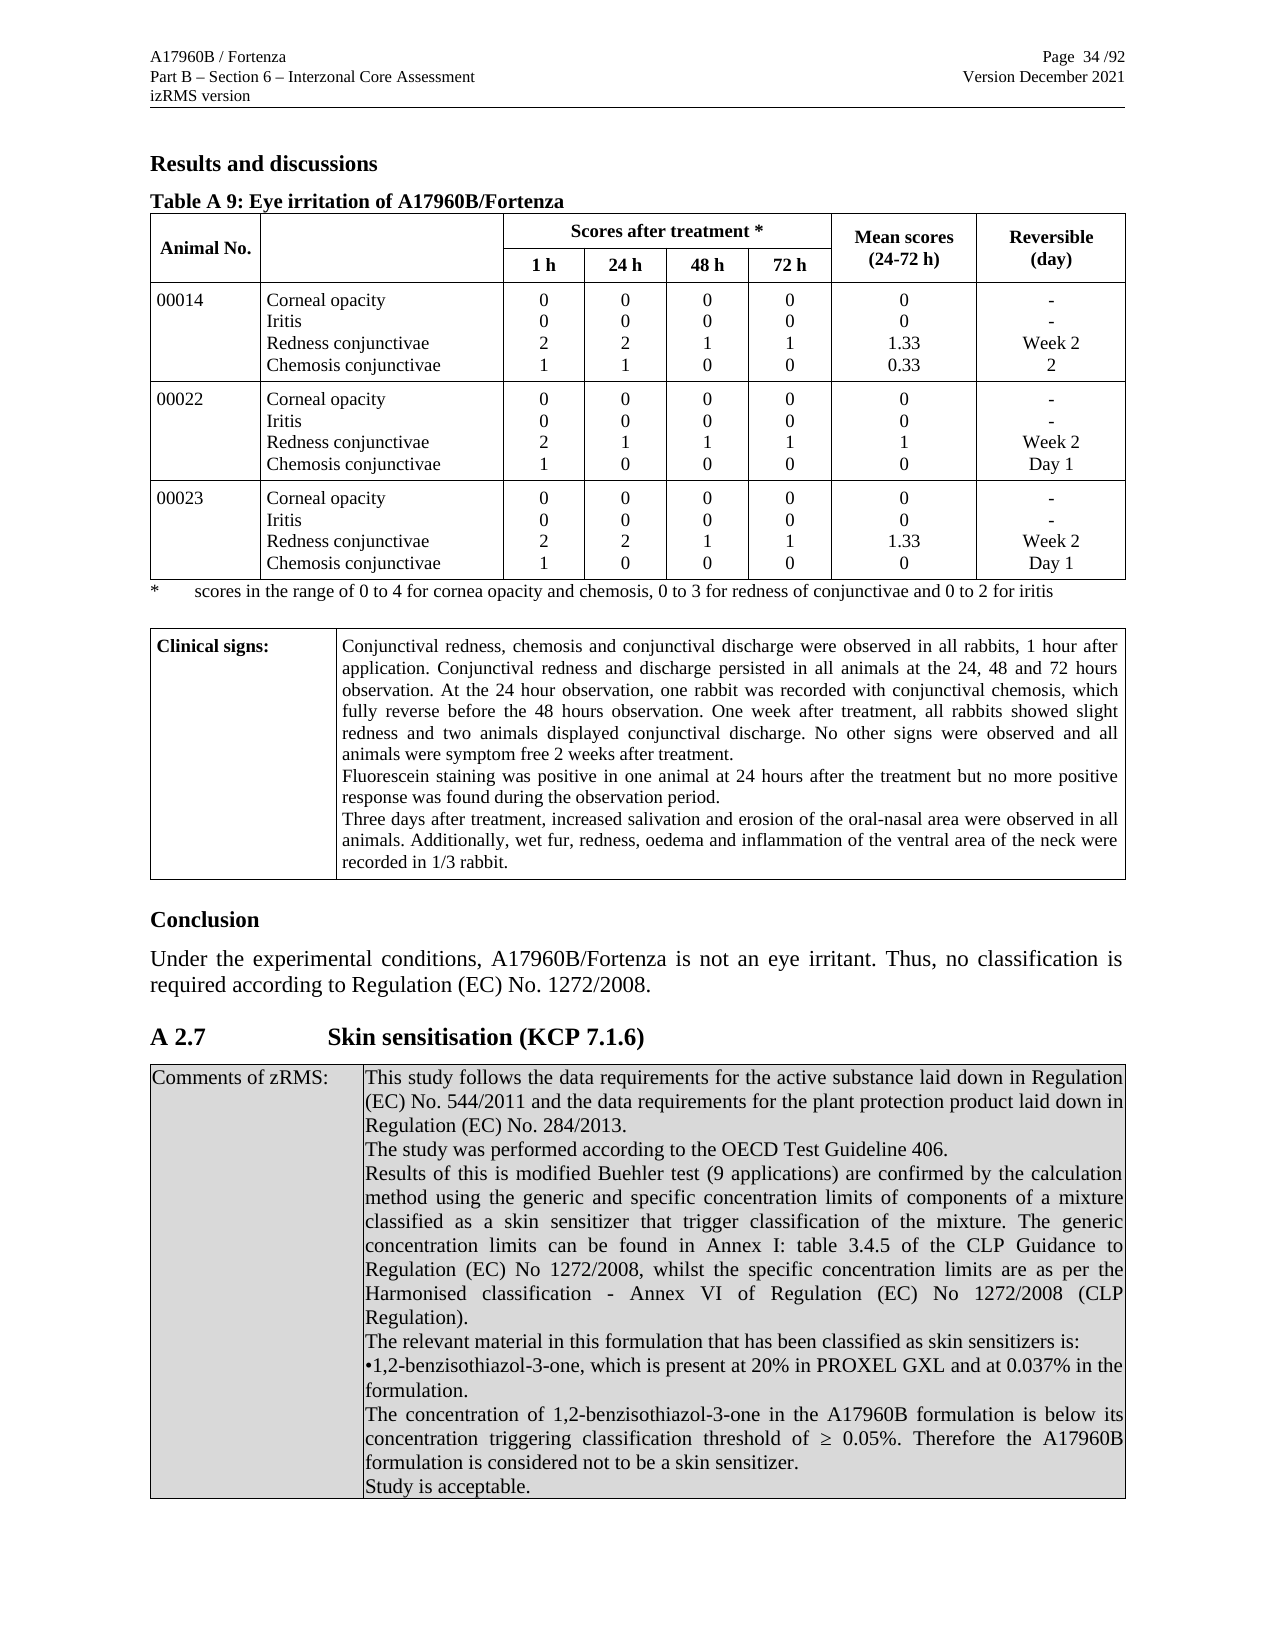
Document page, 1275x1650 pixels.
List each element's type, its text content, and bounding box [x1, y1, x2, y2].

table_cell 24 h [585, 249, 666, 282]
table_cell 0 0 1 0 [667, 283, 748, 381]
table_cell 0 0 1 0 [667, 382, 748, 480]
table_cell - - Week 2 2 [977, 283, 1125, 381]
table_cell 0 0 2 1 [504, 382, 584, 480]
table_header Scores after treatment * [504, 214, 831, 247]
table_header Reversible (day) [977, 214, 1125, 282]
table_cell 0 0 2 1 [585, 283, 666, 381]
table_cell 0 0 2 1 [504, 481, 584, 579]
table_cell Corneal opacity Iritis Redness conjunctivae Chemosis conjunctivae [261, 283, 503, 381]
table_cell 0 0 1 0 [832, 382, 976, 480]
table_cell 72 h [749, 249, 831, 282]
table_cell - - Week 2 Day 1 [977, 382, 1125, 480]
text * scores in the range of 0 to 4 for cornea opacity and chemosis, 0 to 3 for redness of conjunctivae and 0 to 2 for iritis [150, 580, 1125, 602]
table_header Animal No. [151, 214, 260, 282]
table_header Comments of zRMS: [151, 1065, 363, 1498]
table_cell 0 0 1.33 0.33 [832, 283, 976, 381]
table_cell 0 0 1 0 [749, 481, 831, 579]
table_cell 48 h [667, 249, 748, 282]
text Conclusion [150, 906, 1125, 932]
table_cell 00023 [151, 481, 260, 579]
table_header Clinical signs: [151, 629, 336, 878]
table_header [261, 214, 503, 282]
table_cell 0 0 1.33 0 [832, 481, 976, 579]
table_cell - - Week 2 Day 1 [977, 481, 1125, 579]
table_cell 00014 [151, 283, 260, 381]
table_header Conjunctival redness, chemosis and conjunctival discharge were observed in all rabbits, 1 hour after application. Conjunctival redness and discharge persisted in all animals at the 24, 48 and 72 hours observation. At the 24 hour observation, one rabbit was recorded with conjunctival chemosis, which fully reverse before the 48 hours observation. One week after treatment, all rabbits showed slight redness and two animals displayed conjunctival discharge. No other signs were observed and all animals were symptom free 2 weeks after treatment. Fluorescein staining was positive in one animal at 24 hours after the treatment but no more positive response was found during the observation period. Three days after treatment, increased salivation and erosion of the oral-nasal area were observed in all animals. Additionally, wet fur, redness, oedema and inflammation of the ventral area of the neck were recorded in 1/3 rabbit. [337, 629, 1125, 878]
table_header Mean scores (24-72 h) [832, 214, 976, 282]
table_cell Corneal opacity Iritis Redness conjunctivae Chemosis conjunctivae [261, 481, 503, 579]
text Results and discussions [150, 150, 1125, 176]
table_cell 0 0 2 1 [504, 283, 584, 381]
table_cell Corneal opacity Iritis Redness conjunctivae Chemosis conjunctivae [261, 382, 503, 480]
table_cell 00022 [151, 382, 260, 480]
table_cell 0 0 1 0 [585, 382, 666, 480]
table_cell 1 h [504, 249, 584, 282]
text Skin sensitisation (KCP 7.1.6) [150, 1022, 1125, 1051]
text Table A 9: Eye irritation of A17960B/Fortenza [150, 189, 1125, 213]
table_cell 0 0 1 0 [749, 283, 831, 381]
text Under the experimental conditions, A17960B/Fortenza is not an eye irritant. Thus, no classification is required according to Regulation (EC) No. 1272/2008. [150, 945, 1125, 997]
table_cell 0 0 1 0 [749, 382, 831, 480]
table_cell 0 0 1 0 [667, 481, 748, 579]
table_cell 0 0 2 0 [585, 481, 666, 579]
